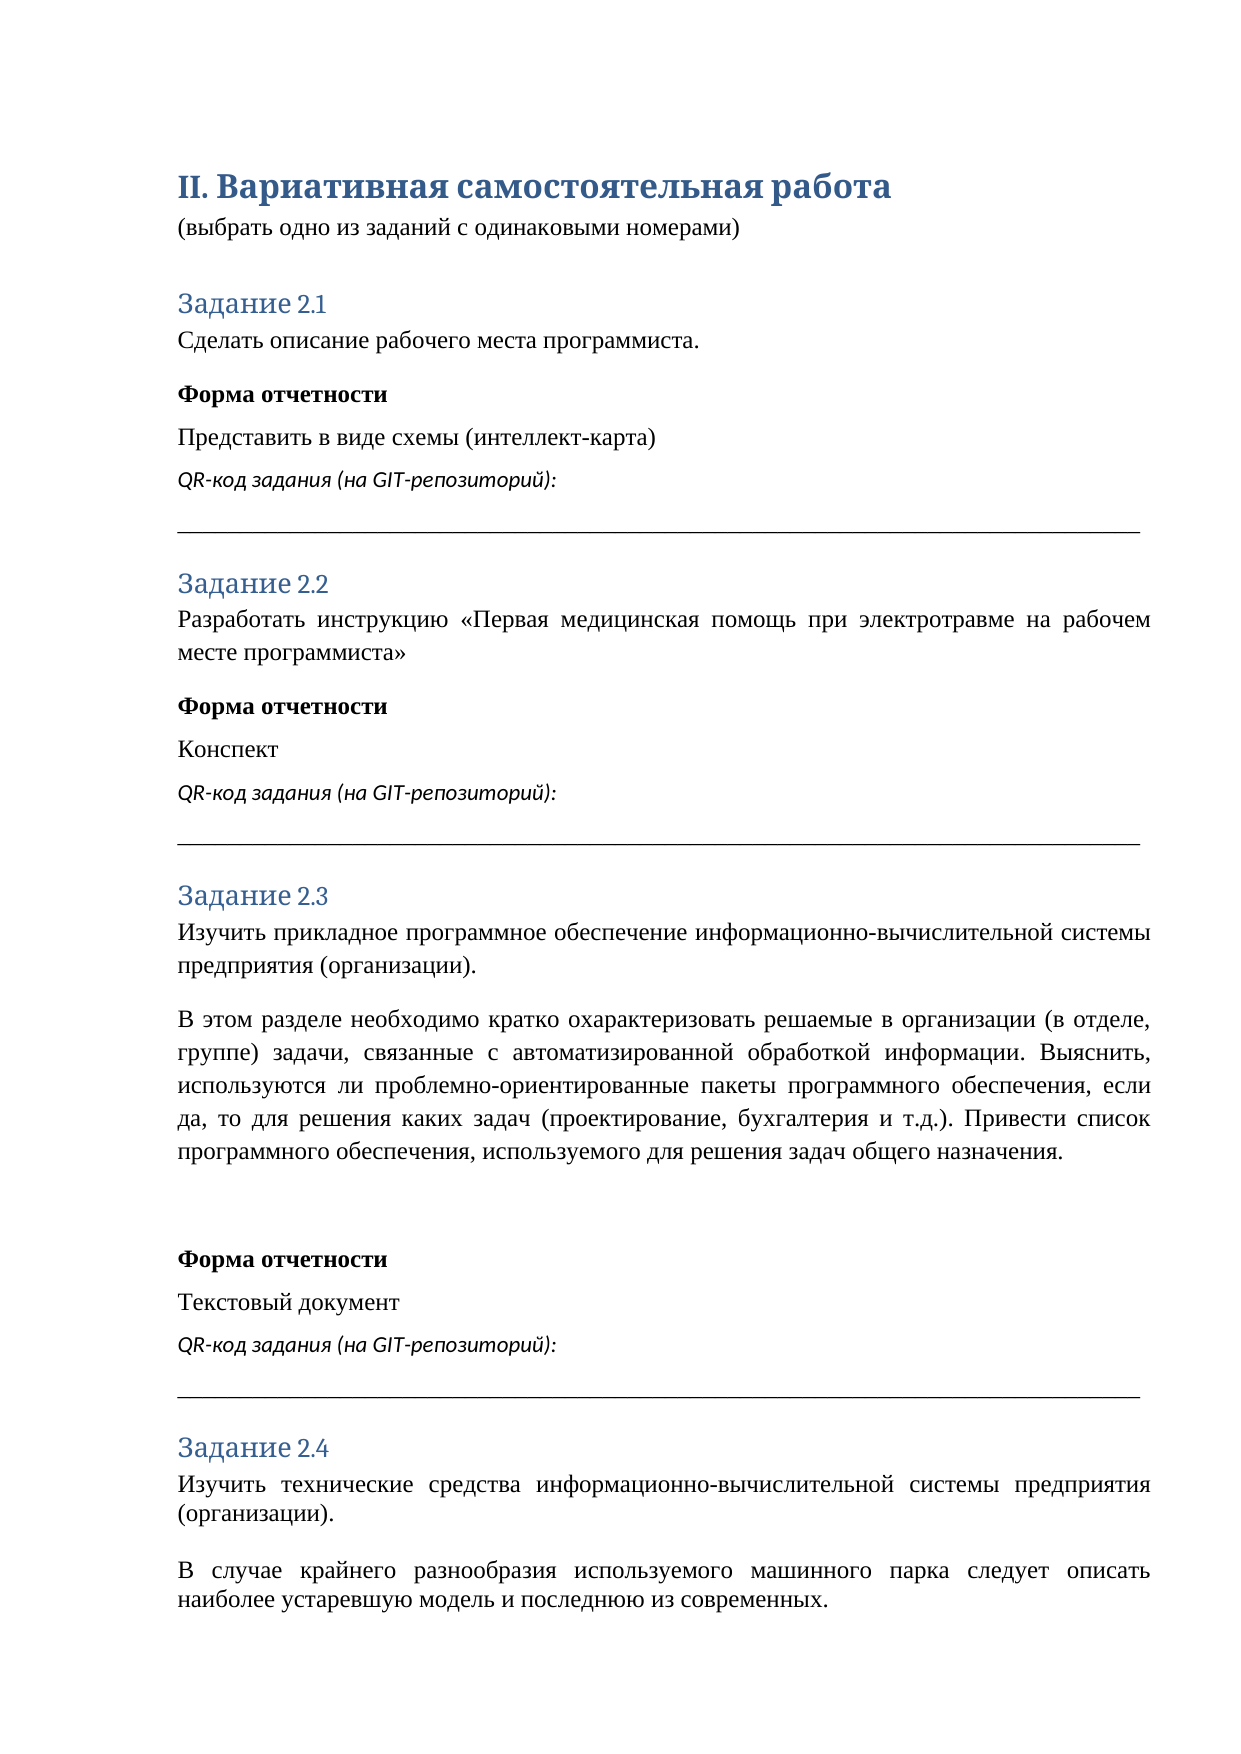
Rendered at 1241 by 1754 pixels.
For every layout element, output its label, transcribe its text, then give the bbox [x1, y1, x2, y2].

text QR-код задания (на GIT-репозиторий): [177, 778, 1152, 806]
text QR-код задания (на GIT-репозиторий): [177, 1330, 1152, 1358]
text Текстовый документ [177, 1287, 1152, 1316]
text QR-код задания (на GIT-репозиторий): [177, 465, 1152, 493]
subtitle Задание 2.3 [177, 881, 1152, 912]
subtitle Задание 2.1 [177, 289, 1152, 320]
text _____________________________________________________________________________ [177, 1372, 1152, 1401]
subtitle II. Вариативная самостоятельная работа [177, 168, 1152, 206]
text Изучить технические средства информационно-вычислительной системы предприятия (организации). [177, 1469, 1152, 1527]
text Конспект [177, 734, 1152, 763]
text В этом разделе необходимо кратко охарактеризовать решаемые в организации (в отделе, группе) задачи, связанные с автоматизированной обработкой информации. Выяснить, используются ли проблемно-ориентированные пакеты программного обеспечения, если да, то для решения каких задач (проектирование, бухгалтерия и т.д.). Привести список программного обеспечения, используемого для решения задач общего назначения. [177, 1004, 1152, 1165]
text Форма отчетности [177, 691, 1152, 720]
subtitle Задание 2.4 [177, 1433, 1152, 1465]
text (выбрать одно из заданий с одинаковыми номерами) [177, 212, 1152, 241]
text Разработать инструкцию «Первая медицинская помощь при электротравме на рабочем месте программиста» [177, 604, 1152, 666]
text Форма отчетности [177, 1244, 1152, 1272]
text В случае крайнего разнообразия используемого машинного парка следует описать наиболее устаревшую модель и последнюю из современных. [177, 1556, 1152, 1613]
text Сделать описание рабочего места программиста. [177, 325, 1152, 354]
subtitle Задание 2.2 [177, 569, 1152, 600]
text Представить в виде схемы (интеллект-карта) [177, 422, 1152, 451]
text Форма отчетности [177, 379, 1152, 408]
text _____________________________________________________________________________ [177, 819, 1152, 848]
text Изучить прикладное программное обеспечение информационно-вычислительной системы предприятия (организации). [177, 917, 1152, 979]
text _____________________________________________________________________________ [177, 507, 1152, 536]
